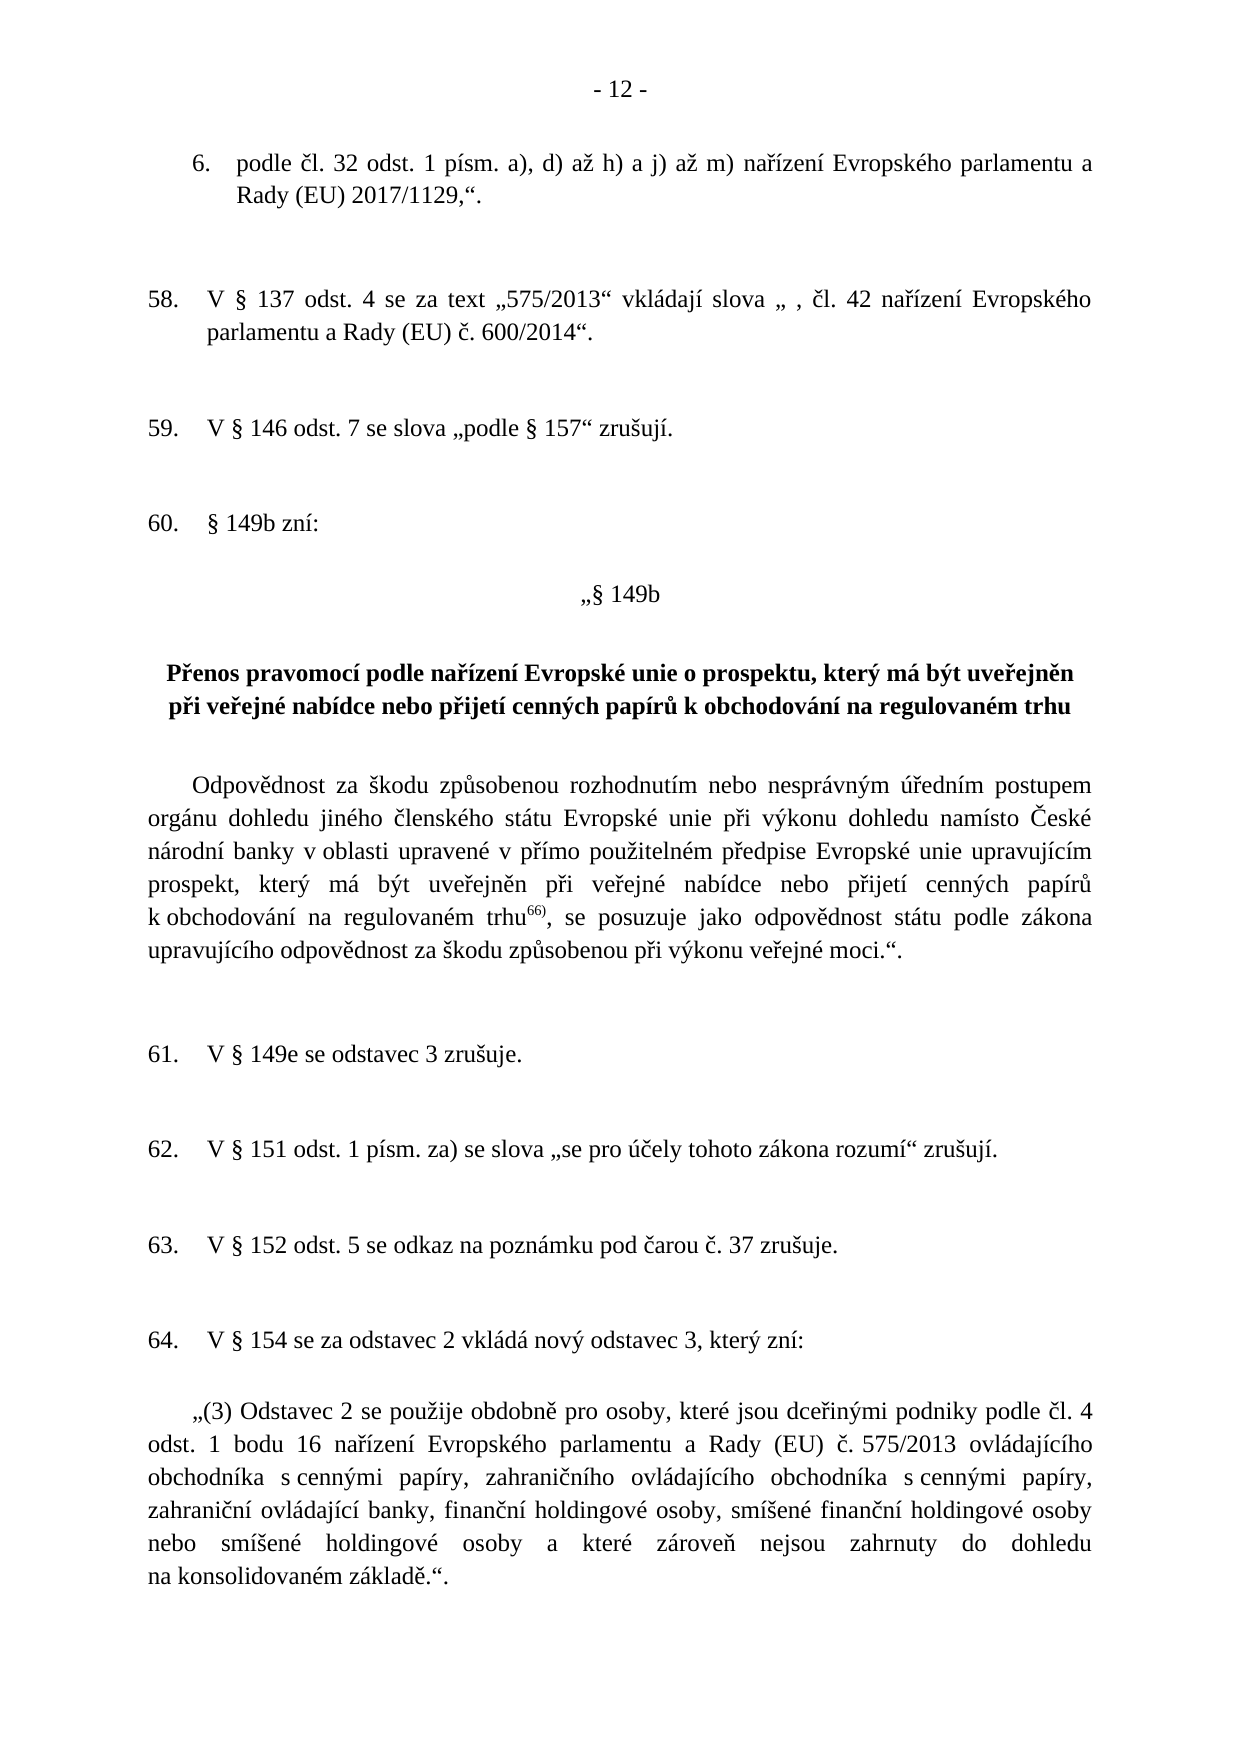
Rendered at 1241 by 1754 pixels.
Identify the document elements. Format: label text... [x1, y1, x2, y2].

text V § 146 odst. 7 se slova „podle § 157“ zrušují. [148, 413, 1093, 442]
text Přenos pravomocí podle nařízení Evropské unie o prospektu, který má být uveřejněn při veřejné nabídce nebo přijetí cenných papírů k obchodování na regulovaném trhu [148, 658, 1093, 720]
text V § 151 odst. 1 písm. za) se slova „se pro účely tohoto zákona rozumí“ zrušují. [148, 1134, 1093, 1163]
text V § 152 odst. 5 se odkaz na poznámku pod čarou č. 37 zrušuje. [148, 1230, 1093, 1258]
text „(3) Odstavec 2 se použije obdobně pro osoby, které jsou dceřinými podniky podle čl. 4 odst. 1 bodu 16 nařízení Evropského parlamentu a Rady (EU) č. 575/2013 ovládajícího obchodníka s cennými papíry, zahraničního ovládajícího obchodníka s cennými papíry, zahraniční ovládající banky, finanční holdingové osoby, smíšené finanční holdingové osoby nebo smíšené holdingové osoby a které zároveň nejsou zahrnuty do dohledu na konsolidovaném základě.“. [148, 1396, 1093, 1590]
text podle čl. 32 odst. 1 písm. a), d) až h) a j) až m) nařízení Evropského parlamentu a Rady (EU) 2017/1129,“. [192, 148, 1093, 209]
text V § 154 se za odstavec 2 vkládá nový odstavec 3, který zní: [148, 1325, 1093, 1354]
text „§ 149b [148, 579, 1093, 608]
text Odpovědnost za škodu způsobenou rozhodnutím nebo nesprávným úředním postupem orgánu dohledu jiného členského státu Evropské unie při výkonu dohledu namísto České národní banky v oblasti upravené v přímo použitelném předpise Evropské unie upravujícím prospekt, který má být uveřejněn při veřejné nabídce nebo přijetí cenných papírů k obchodování na regulovaném trhu66), se posuzuje jako odpovědnost státu podle zákona upravujícího odpovědnost za škodu způsobenou při výkonu veřejné moci.“. [148, 770, 1093, 964]
text § 149b zní: [148, 508, 1093, 537]
text V § 149e se odstavec 3 zrušuje. [148, 1039, 1093, 1067]
text V § 137 odst. 4 se za text „575/2013“ vkládají slova „ , čl. 42 nařízení Evropského parlamentu a Rady (EU) č. 600/2014“. [148, 284, 1093, 346]
